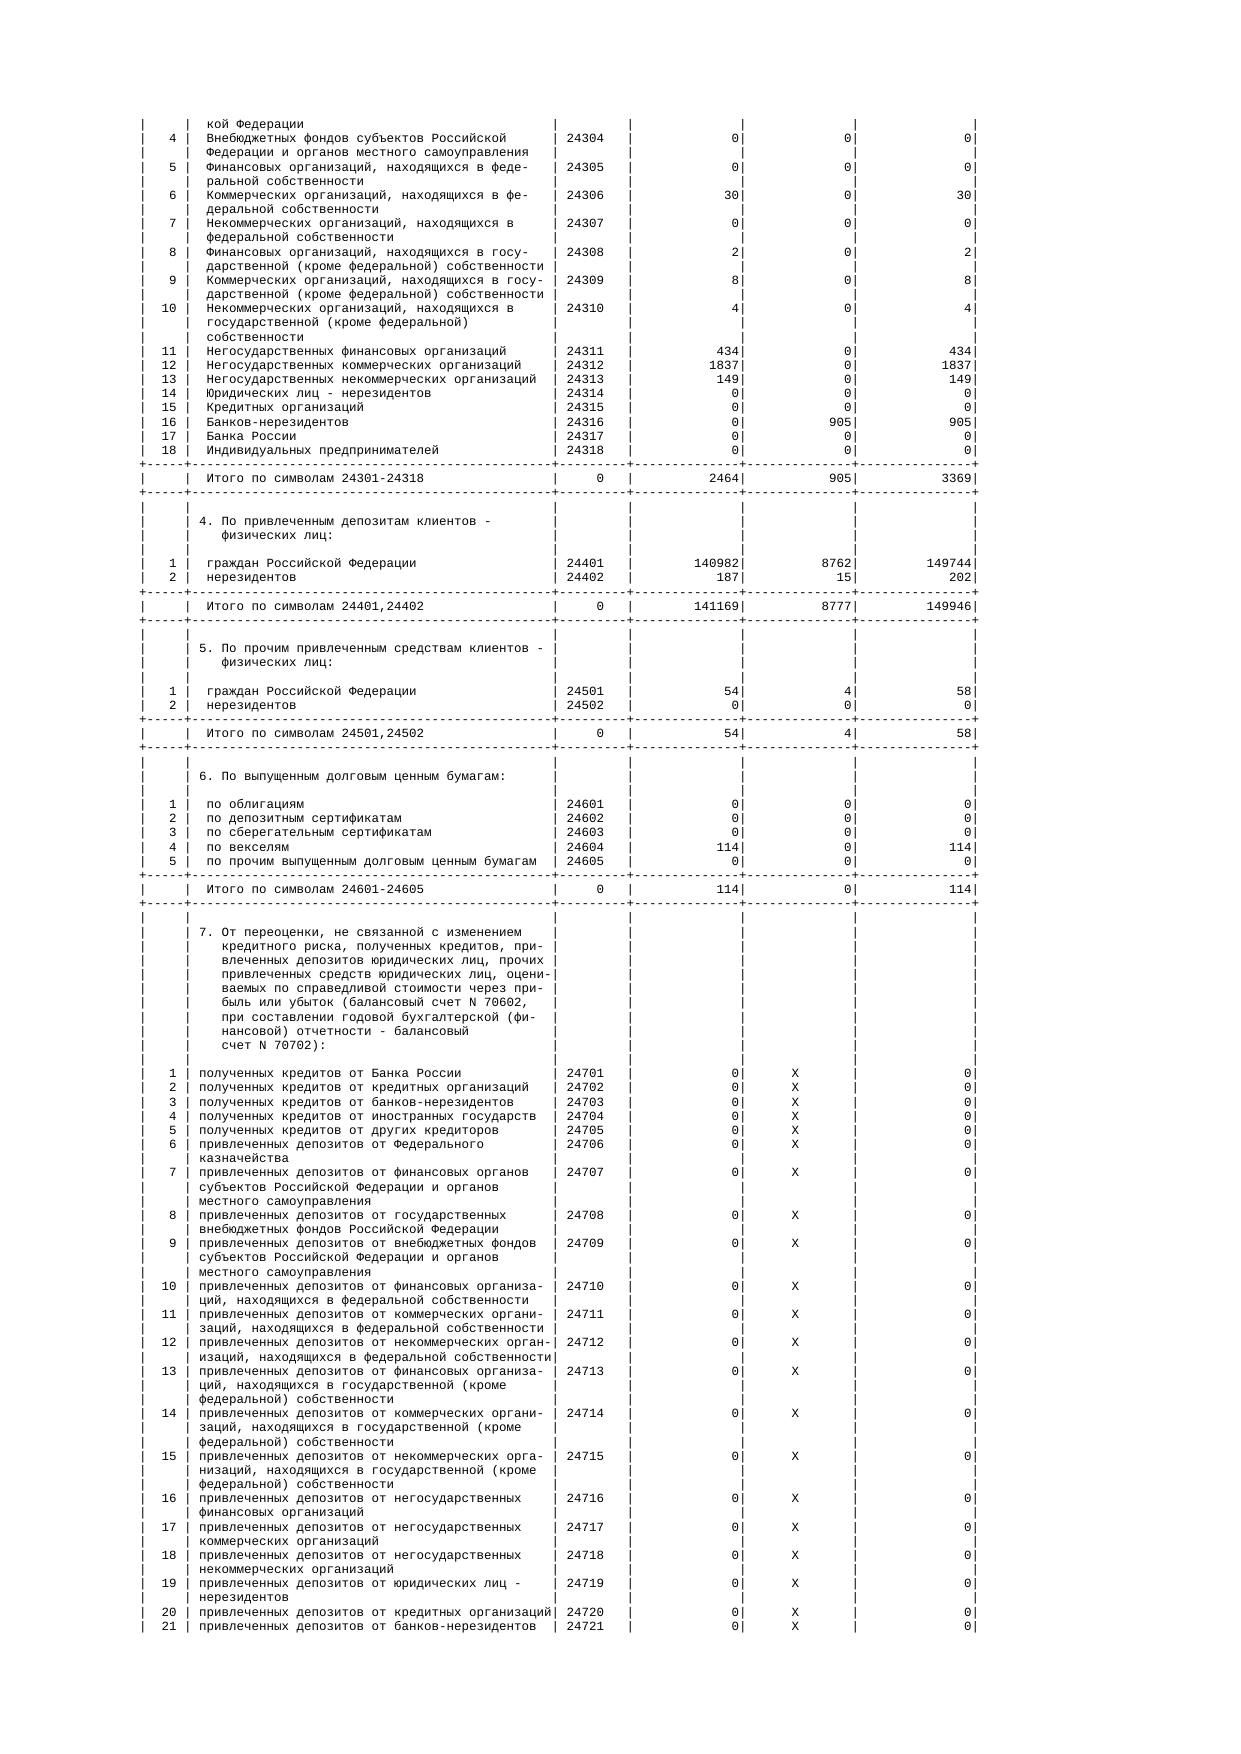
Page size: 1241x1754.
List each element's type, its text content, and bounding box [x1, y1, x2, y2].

text | 1 | граждан Российской Федерации | 24501 | 54| 4| 58| [139, 685, 1101, 699]
text | 2 | полученных кредитов от кредитных организаций | 24702 | 0| Х | 0| [139, 1081, 1101, 1096]
text | 20 | привлеченных депозитов от кредитных организаций| 24720 | 0| Х | 0| [139, 1606, 1101, 1620]
text | | нансовой) отчетности - балансовый | | | | | [139, 1025, 1101, 1039]
text | | нерезидентов | | | | | [139, 1591, 1101, 1606]
text | 14 | привлеченных депозитов от коммерческих органи- | 24714 | 0| Х | 0| [139, 1407, 1101, 1421]
text | | деральной собственности | | | | | [139, 203, 1101, 217]
text | | физических лиц: | | | | | [139, 529, 1101, 543]
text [139, 146, 1101, 161]
text | 8 | Финансовых организаций, находящихся в госу- | 24308 | 2| 0| 2| [139, 246, 1101, 260]
text | | при составлении годовой бухгалтерской (фи- | | | | | [139, 1011, 1101, 1025]
text | 11 | Негосударственных финансовых организаций | 24311 | 434| 0| 434| [139, 345, 1101, 359]
text +-----+------------------------------------------------+---------+--------------+--------------+---------------+ [139, 897, 1101, 911]
text | | Итого по символам 24601-24605 | 0 | 114| 0| 114| [139, 883, 1101, 897]
text | | местного самоуправления | | | | | [139, 1195, 1101, 1209]
text | 3 | полученных кредитов от банков-нерезидентов | 24703 | 0| Х | 0| [139, 1096, 1101, 1110]
text | 2 | нерезидентов | 24502 | 0| 0| 0| [139, 699, 1101, 713]
text | 5 | по прочим выпущенным долговым ценным бумагам | 24605 | 0| 0| 0| [139, 855, 1101, 869]
text +-----+------------------------------------------------+---------+--------------+--------------+---------------+ [139, 614, 1101, 628]
text | 16 | привлеченных депозитов от негосударственных | 24716 | 0| Х | 0| [139, 1492, 1101, 1506]
text | | ций, находящихся в федеральной собственности | | | | | [139, 1294, 1101, 1308]
text | 9 | Коммерческих организаций, находящихся в госу- | 24309 | 8| 0| 8| [139, 274, 1101, 288]
text | | федеральной собственности | | | | | [139, 231, 1101, 246]
text | 4 | по векселям | 24604 | 114| 0| 114| [139, 841, 1101, 855]
text | | казначейства | | | | | [139, 1152, 1101, 1166]
text | | ваемых по справедливой стоимости через при- | | | | | [139, 982, 1101, 996]
text | 14 | Юридических лиц - нерезидентов | 24314 | 0| 0| 0| [139, 387, 1101, 401]
text | | федеральной) собственности | | | | | [139, 1436, 1101, 1450]
text | | финансовых организаций | | | | | [139, 1506, 1101, 1521]
text | 21 | привлеченных депозитов от банков-нерезидентов | 24721 | 0| Х | 0| [139, 1620, 1101, 1634]
text +-----+------------------------------------------------+---------+--------------+--------------+---------------+ [139, 486, 1101, 501]
text | 16 | Банков-нерезидентов | 24316 | 0| 905| 905| [139, 416, 1101, 430]
text | 6 | Коммерческих организаций, находящихся в фе- | 24306 | 30| 0| 30| [139, 189, 1101, 203]
text | | заций, находящихся в государственной (кроме | | | | | [139, 1421, 1101, 1436]
text | | | | | | | [139, 501, 1101, 515]
text | | Итого по символам 24501,24502 | 0 | 54| 4| 58| [139, 727, 1101, 741]
text | 17 | привлеченных депозитов от негосударственных | 24717 | 0| Х | 0| [139, 1521, 1101, 1535]
text | 5 | полученных кредитов от других кредиторов | 24705 | 0| Х | 0| [139, 1124, 1101, 1138]
text | 5 | Финансовых организаций, находящихся в феде- | 24305 | 0| 0| 0| [139, 161, 1101, 175]
text | 9 | привлеченных депозитов от внебюджетных фондов | 24709 | 0| Х | 0| [139, 1237, 1101, 1251]
text | | собственности | | | | | [139, 331, 1101, 345]
text | | привлеченных средств юридических лиц, оцени-| | | | | [139, 968, 1101, 982]
text | 15 | привлеченных депозитов от некоммерческих орга- | 24715 | 0| Х | 0| [139, 1450, 1101, 1464]
text | 13 | привлеченных депозитов от финансовых организа- | 24713 | 0| Х | 0| [139, 1365, 1101, 1379]
text | 19 | привлеченных депозитов от юридических лиц - | 24719 | 0| Х | 0| [139, 1577, 1101, 1591]
text | | счет N 70702): | | | | | [139, 1039, 1101, 1053]
text | | | | | | | [139, 628, 1101, 642]
text | 7 | привлеченных депозитов от финансовых органов | 24707 | 0| Х | 0| [139, 1166, 1101, 1181]
text | | низаций, находящихся в государственной (кроме | | | | | [139, 1464, 1101, 1478]
text | | изаций, находящихся в федеральной собственности| | | | | [139, 1351, 1101, 1365]
text +-----+------------------------------------------------+---------+--------------+--------------+---------------+ [139, 741, 1101, 756]
text | 7 | Некоммерческих организаций, находящихся в | 24307 | 0| 0| 0| [139, 217, 1101, 231]
text | | 5. По прочим привлеченным средствам клиентов - | | | | | [139, 642, 1101, 656]
text | | | | | | | [139, 543, 1101, 557]
text | 2 | по депозитным сертификатам | 24602 | 0| 0| 0| [139, 812, 1101, 826]
text | | 6. По выпущенным долговым ценным бумагам: | | | | | [139, 770, 1101, 784]
text | | | | | | | [139, 671, 1101, 685]
text | | влеченных депозитов юридических лиц, прочих | | | | | [139, 954, 1101, 968]
text | | дарственной (кроме федеральной) собственности | | | | | [139, 260, 1101, 274]
text | | Итого по символам 24401,24402 | 0 | 141169| 8777| 149946| [139, 600, 1101, 614]
text | | дарственной (кроме федеральной) собственности | | | | | [139, 288, 1101, 302]
text | | местного самоуправления | | | | | [139, 1266, 1101, 1280]
text | | государственной (кроме федеральной) | | | | | [139, 316, 1101, 331]
text | | федеральной) собственности | | | | | [139, 1393, 1101, 1407]
text | | коммерческих организаций | | | | | [139, 1535, 1101, 1549]
text | | ций, находящихся в государственной (кроме | | | | | [139, 1379, 1101, 1393]
text | 4 | Внебюджетных фондов субъектов Российской | 24304 | 0| 0| 0| [139, 132, 1101, 146]
text | 17 | Банка России | 24317 | 0| 0| 0| [139, 430, 1101, 444]
text | 3 | по сберегательным сертификатам | 24603 | 0| 0| 0| [139, 826, 1101, 841]
text | 8 | привлеченных депозитов от государственных | 24708 | 0| Х | 0| [139, 1209, 1101, 1223]
text | 18 | привлеченных депозитов от негосударственных | 24718 | 0| Х | 0| [139, 1549, 1101, 1563]
text | | субъектов Российской Федерации и органов | | | | | [139, 1251, 1101, 1266]
text | 15 | Кредитных организаций | 24315 | 0| 0| 0| [139, 401, 1101, 416]
text | | кредитного риска, полученных кредитов, при- | | | | | [139, 940, 1101, 954]
text +-----+------------------------------------------------+---------+--------------+--------------+---------------+ [139, 713, 1101, 727]
text +-----+------------------------------------------------+---------+--------------+--------------+---------------+ [139, 586, 1101, 600]
text | 18 | Индивидуальных предпринимателей | 24318 | 0| 0| 0| [139, 444, 1101, 458]
text | | некоммерческих организаций | | | | | [139, 1563, 1101, 1577]
text | 1 | граждан Российской Федерации | 24401 | 140982| 8762| 149744| [139, 557, 1101, 571]
text | | 4. По привлеченным депозитам клиентов - | | | | | [139, 515, 1101, 529]
text | 13 | Негосударственных некоммерческих организаций | 24313 | 149| 0| 149| [139, 373, 1101, 387]
text | 10 | привлеченных депозитов от финансовых организа- | 24710 | 0| Х | 0| [139, 1280, 1101, 1294]
text | | заций, находящихся в федеральной собственности | | | | | [139, 1322, 1101, 1336]
text | 11 | привлеченных депозитов от коммерческих органи- | 24711 | 0| Х | 0| [139, 1308, 1101, 1322]
text | | 7. От переоценки, не связанной с изменением | | | | | [139, 926, 1101, 940]
text | 2 | нерезидентов | 24402 | 187| 15| 202| [139, 571, 1101, 586]
text | | физических лиц: | | | | | [139, 656, 1101, 671]
text | 10 | Некоммерческих организаций, находящихся в | 24310 | 4| 0| 4| [139, 302, 1101, 316]
text | 1 | полученных кредитов от Банка России | 24701 | 0| Х | 0| [139, 1067, 1101, 1081]
text | | | | | | | [139, 756, 1101, 770]
text | | ральной собственности | | | | | [139, 175, 1101, 189]
text | 6 | привлеченных депозитов от Федерального | 24706 | 0| Х | 0| [139, 1138, 1101, 1152]
text | | внебюджетных фондов Российской Федерации | | | | | [139, 1223, 1101, 1237]
text | | | | | | | [139, 1053, 1101, 1067]
text | | кой Федерации | | | | | [139, 118, 1101, 132]
text | 12 | Негосударственных коммерческих организаций | 24312 | 1837| 0| 1837| [139, 359, 1101, 373]
text | | субъектов Российской Федерации и органов | | | | | [139, 1181, 1101, 1195]
text | | | | | | | [139, 784, 1101, 798]
text +-----+------------------------------------------------+---------+--------------+--------------+---------------+ [139, 458, 1101, 472]
text | 1 | по облигациям | 24601 | 0| 0| 0| [139, 798, 1101, 812]
text | 4 | полученных кредитов от иностранных государств | 24704 | 0| Х | 0| [139, 1110, 1101, 1124]
text +-----+------------------------------------------------+---------+--------------+--------------+---------------+ [139, 869, 1101, 883]
text | | быль или убыток (балансовый счет N 70602, | | | | | [139, 996, 1101, 1011]
text | | Итого по символам 24301-24318 | 0 | 2464| 905| 3369| [139, 472, 1101, 486]
text | | федеральной) собственности | | | | | [139, 1478, 1101, 1492]
text | 12 | привлеченных депозитов от некоммерческих орган-| 24712 | 0| Х | 0| [139, 1336, 1101, 1351]
text | | | | | | | [139, 911, 1101, 926]
